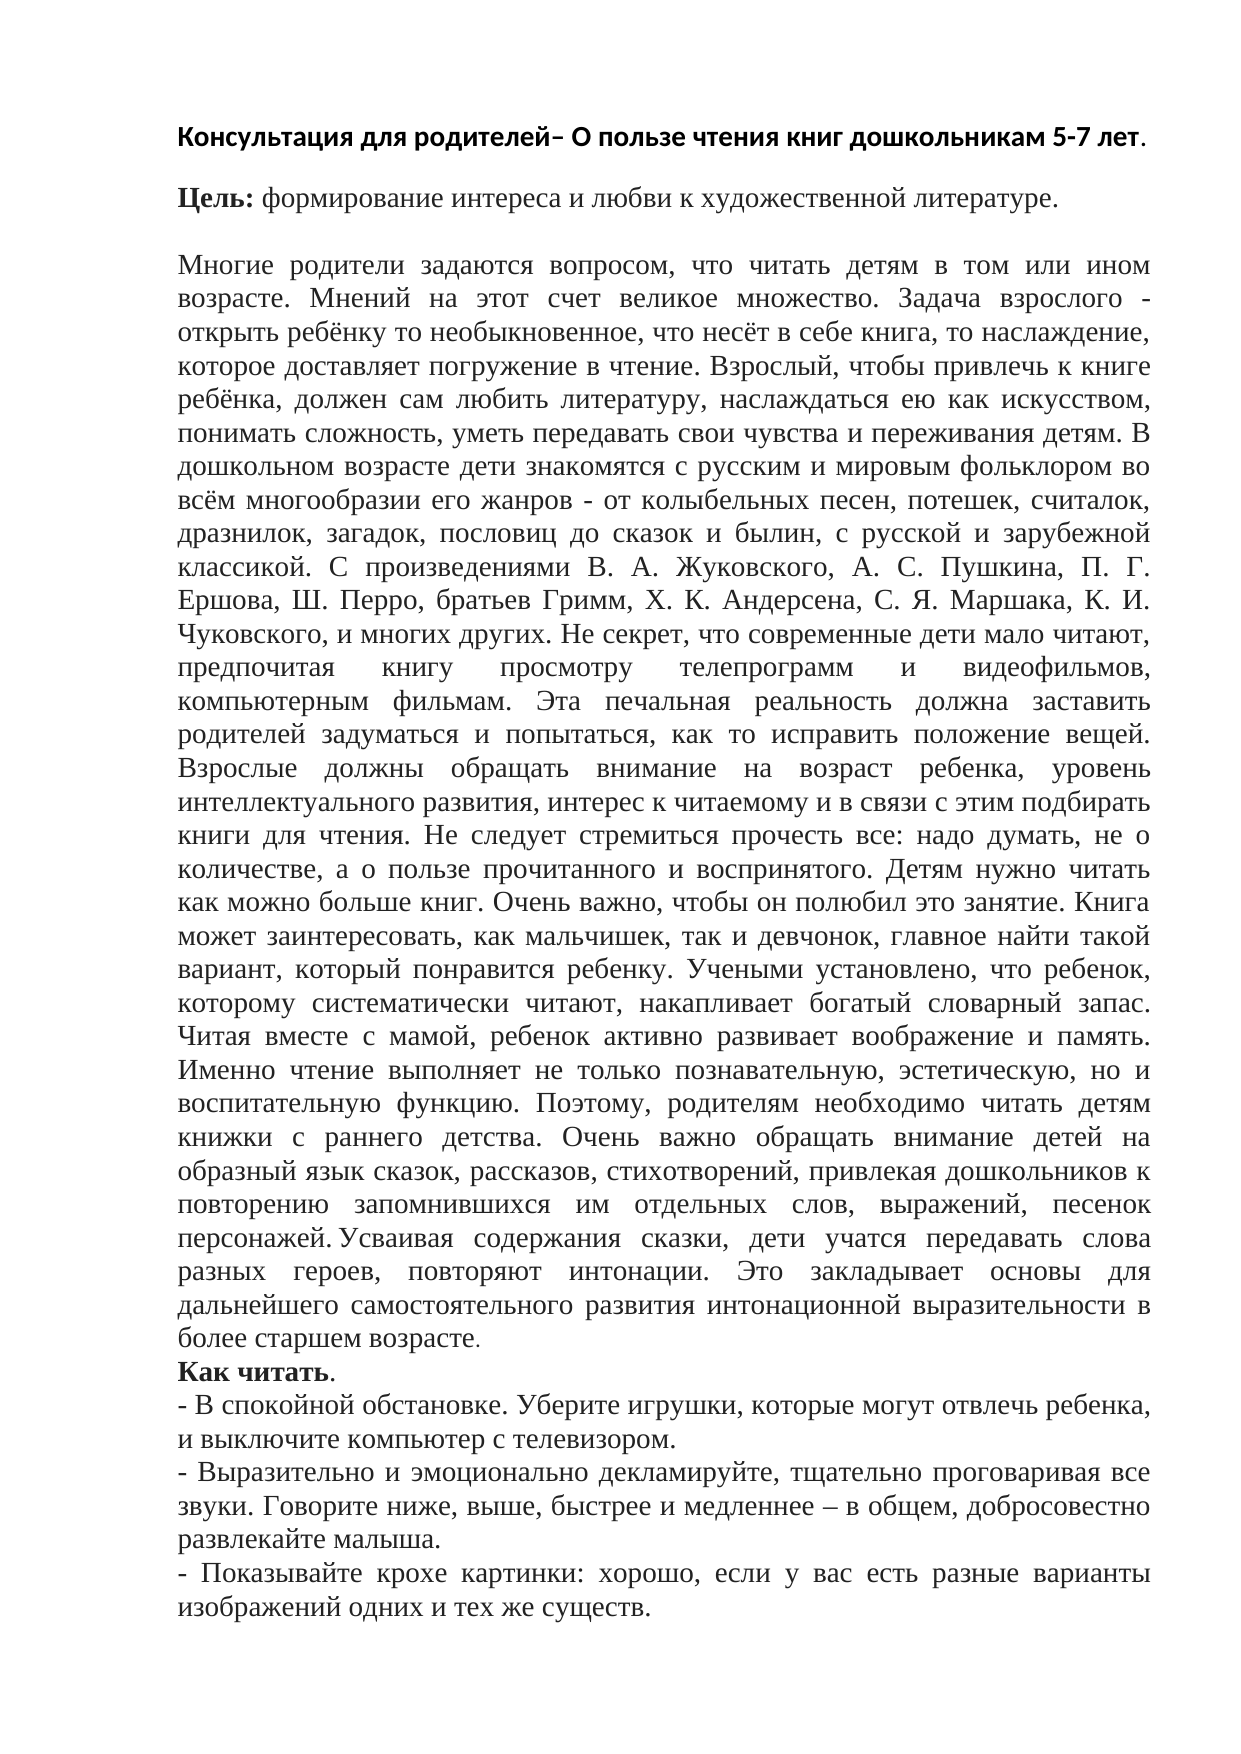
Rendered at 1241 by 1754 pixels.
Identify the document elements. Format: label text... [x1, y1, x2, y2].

text Консультация для родителей– О пользе чтения книг дошкольникам 5-7 лет. [177, 118, 1152, 154]
text Как читать. [177, 1354, 1152, 1387]
text - Выразительно и эмоционально декламируйте, тщательно проговаривая все звуки. Говорите ниже, выше, быстрее и медленнее – в общем, добросовестно развлекайте малыша. [177, 1454, 1152, 1555]
text - В спокойной обстановке. Уберите игрушки, которые могут отвлечь ребенка, и выключите компьютер с телевизором. [177, 1387, 1152, 1454]
text - Показывайте крохе картинки: хорошо, если у вас есть разные варианты изображений одних и тех же существ. [177, 1555, 1152, 1622]
text Цель: формирование интереса и любви к художественной литературе. [177, 180, 1152, 213]
text Многие родители задаются вопросом, что читать детям в том или ином возрасте. Мнений на этот счет великое множество. Задача взрослого - открыть ребёнку то необыкновенное, что несёт в себе книга, то наслаждение, которое доставляет погружение в чтение. Взрослый, чтобы привлечь к книге ребёнка, должен сам любить литературу, наслаждаться ею как искусством, понимать сложность, уметь передавать свои чувства и переживания детям. В дошкольном возрасте дети знакомятся с русским и мировым фольклором во всём многообразии его жанров - от колыбельных песен, потешек, считалок, дразнилок, загадок, пословиц до сказок и былин, с русской и зарубежной классикой. С произведениями В. А. Жуковского, А. С. Пушкина, П. Г. Ершова, Ш. Перро, братьев Гримм, Х. К. Андерсена, С. Я. Маршака, К. И. Чуковского, и многих других. Не секрет, что современные дети мало читают, предпочитая книгу просмотру телепрограмм и видеофильмов, компьютерным фильмам. Эта печальная реальность должна заставить родителей задуматься и попытаться, как то исправить положение вещей. Взрослые должны обращать внимание на возраст ребенка, уровень интеллектуального развития, интерес к читаемому и в связи с этим подбирать книги для чтения. Не следует стремиться прочесть все: надо думать, не о количестве, а о пользе прочитанного и воспринятого. Детям нужно читать как можно больше книг. Очень важно, чтобы он полюбил это занятие. Книга может заинтересовать, как мальчишек, так и девчонок, главное найти такой вариант, который понравится ребенку. Учеными установлено, что ребенок, которому систематически читают, накапливает богатый словарный запас. Читая вместе с мамой, ребенок активно развивает воображение и память. Именно чтение выполняет не только познавательную, эстетическую, но и воспитательную функцию. Поэтому, родителям необходимо читать детям книжки с раннего детства. Очень важно обращать внимание детей на образный язык сказок, рассказов, стихотворений, привлекая дошкольников к повторению запомнившихся им отдельных слов, выражений, песенок персонажей. Усваивая содержания сказки, дети учатся передавать слова разных героев, повторяют интонации. Это закладывает основы для дальнейшего самостоятельного развития интонационной выразительности в более старшем возрасте. [177, 247, 1152, 1354]
